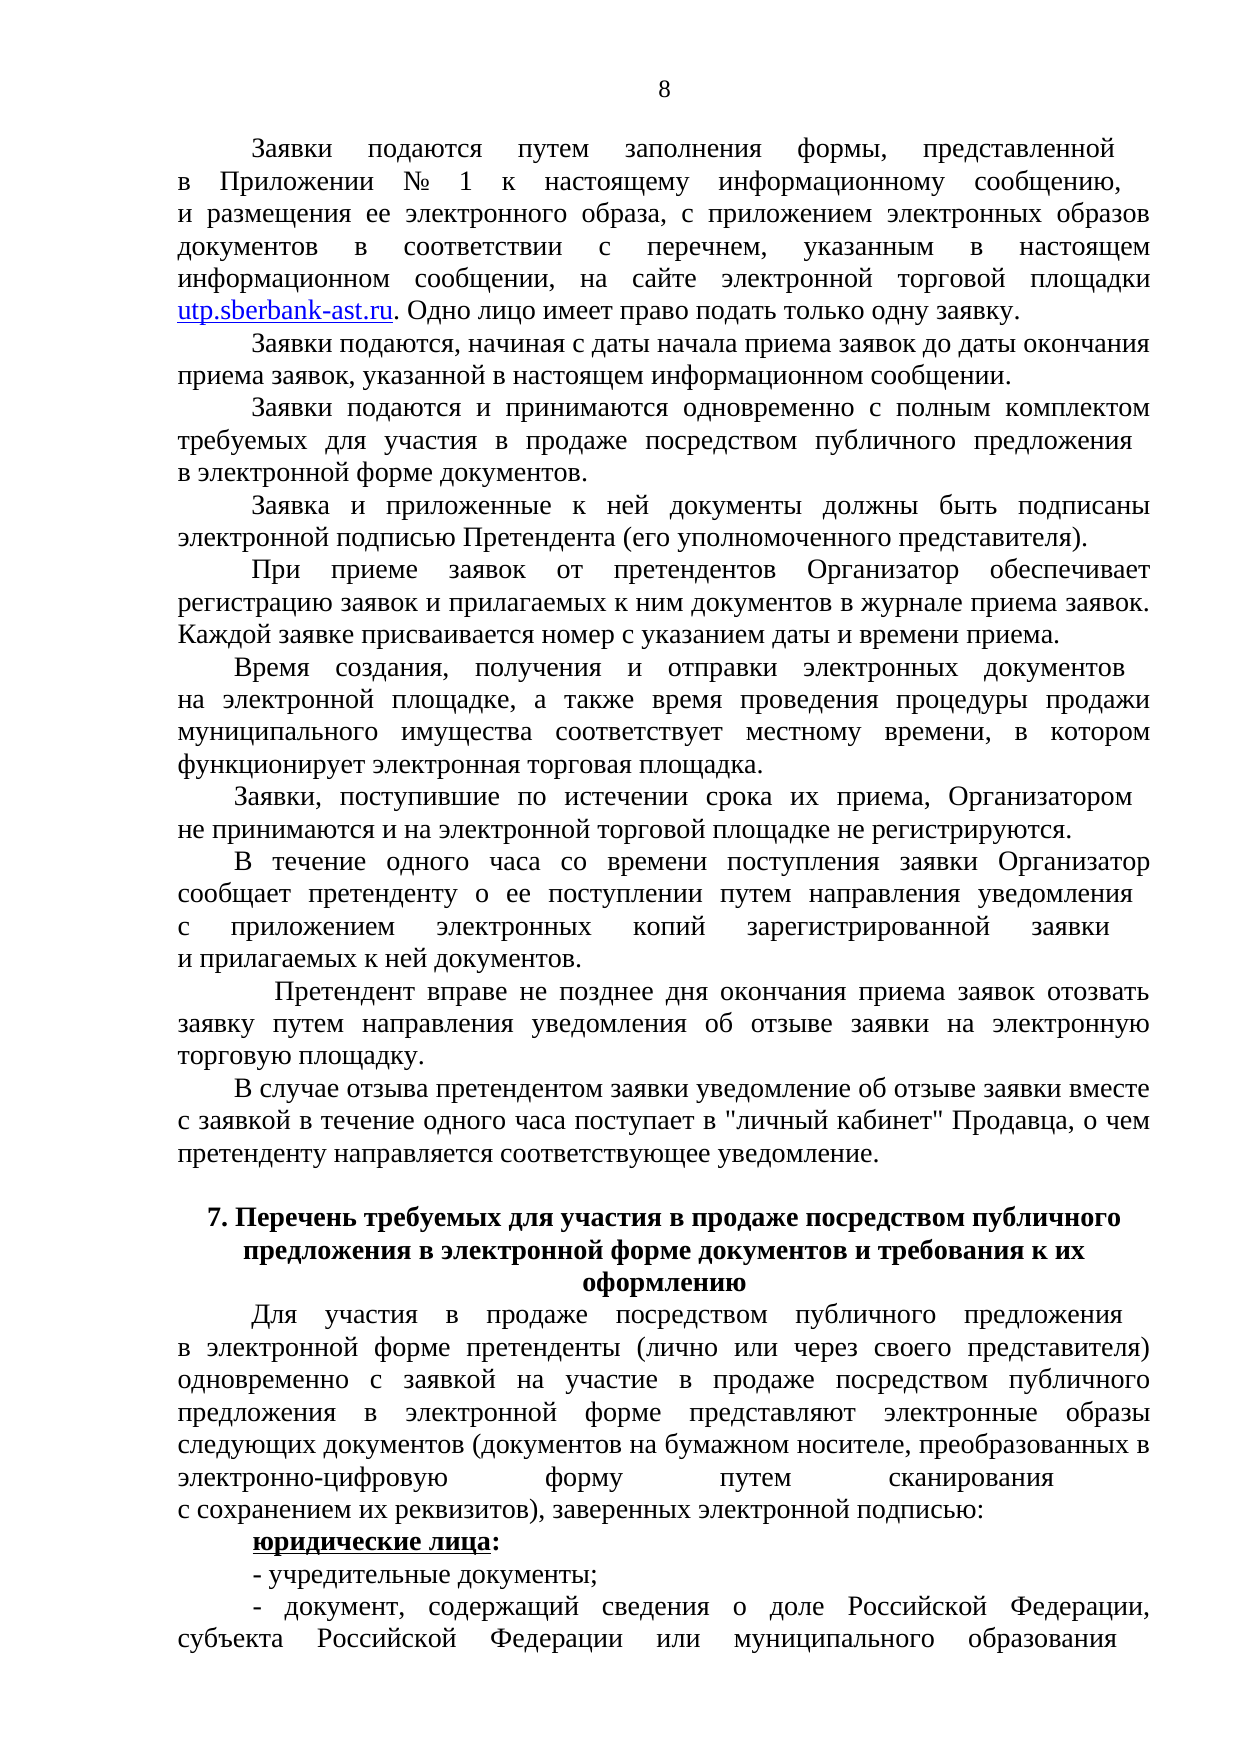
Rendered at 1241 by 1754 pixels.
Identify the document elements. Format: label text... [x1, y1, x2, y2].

text Заявки подаются, начиная с даты начала приема заявок до даты окончания приема заявок, указанной в настоящем информационном сообщении. [177, 326, 1152, 391]
text Заявки подаются путем заполнения формы, представленной в Приложении № 1 к настоящему информационному сообщению, и размещения ее электронного образа, с приложением электронных образов документов в соответствии с перечнем, указанным в настоящем информационном сообщении, на сайте электронной торговой площадки utp.sberbank-ast.ru. Одно лицо имеет право подать только одну заявку. [177, 131, 1152, 326]
text Для участия в продаже посредством публичного предложения в электронной форме претенденты (лично или через своего представителя) одновременно с заявкой на участие в продаже посредством публичного предложения в электронной форме представляют электронные образы следующих документов (документов на бумажном носителе, преобразованных в электронно-цифровую форму путем сканирования с сохранением их реквизитов), заверенных электронной подписью: [177, 1298, 1152, 1524]
text Заявки, поступившие по истечении срока их приема, Организатором не принимаются и на электронной торговой площадке не регистрируются. [177, 779, 1152, 844]
text При приеме заявок от претендентов Организатор обеспечивает регистрацию заявок и прилагаемых к ним документов в журнале приема заявок. Каждой заявке присваивается номер с указанием даты и времени приема. [177, 552, 1152, 650]
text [177, 1589, 1152, 1654]
text Претендент вправе не позднее дня окончания приема заявок отозвать заявку путем направления уведомления об отзыве заявки на электронную торговую площадку. [177, 974, 1152, 1071]
text юридические лица: [177, 1524, 1152, 1557]
text Заявка и приложенные к ней документы должны быть подписаны электронной подписью Претендента (его уполномоченного представителя). [177, 488, 1152, 552]
text Заявки подаются и принимаются одновременно с полным комплектом требуемых для участия в продаже посредством публичного предложения в электронной форме документов. [177, 391, 1152, 488]
text В случае отзыва претендентом заявки уведомление об отзыве заявки вместе с заявкой в течение одного часа поступает в "личный кабинет" Продавца, о чем претенденту направляется соответствующее уведомление. [177, 1071, 1152, 1168]
text - учредительные документы; [177, 1557, 1152, 1589]
text Время создания, получения и отправки электронных документов на электронной площадке, а также время проведения процедуры продажи муниципального имущества соответствует местному времени, в котором функционирует электронная торговая площадка. [177, 650, 1152, 779]
text В течение одного часа со времени поступления заявки Организатор сообщает претенденту о ее поступлении путем направления уведомления с приложением электронных копий зарегистрированной заявки и прилагаемых к ней документов. [177, 844, 1152, 974]
text 7. Перечень требуемых для участия в продаже посредством публичного предложения в электронной форме документов и требования к их оформлению [177, 1200, 1152, 1298]
